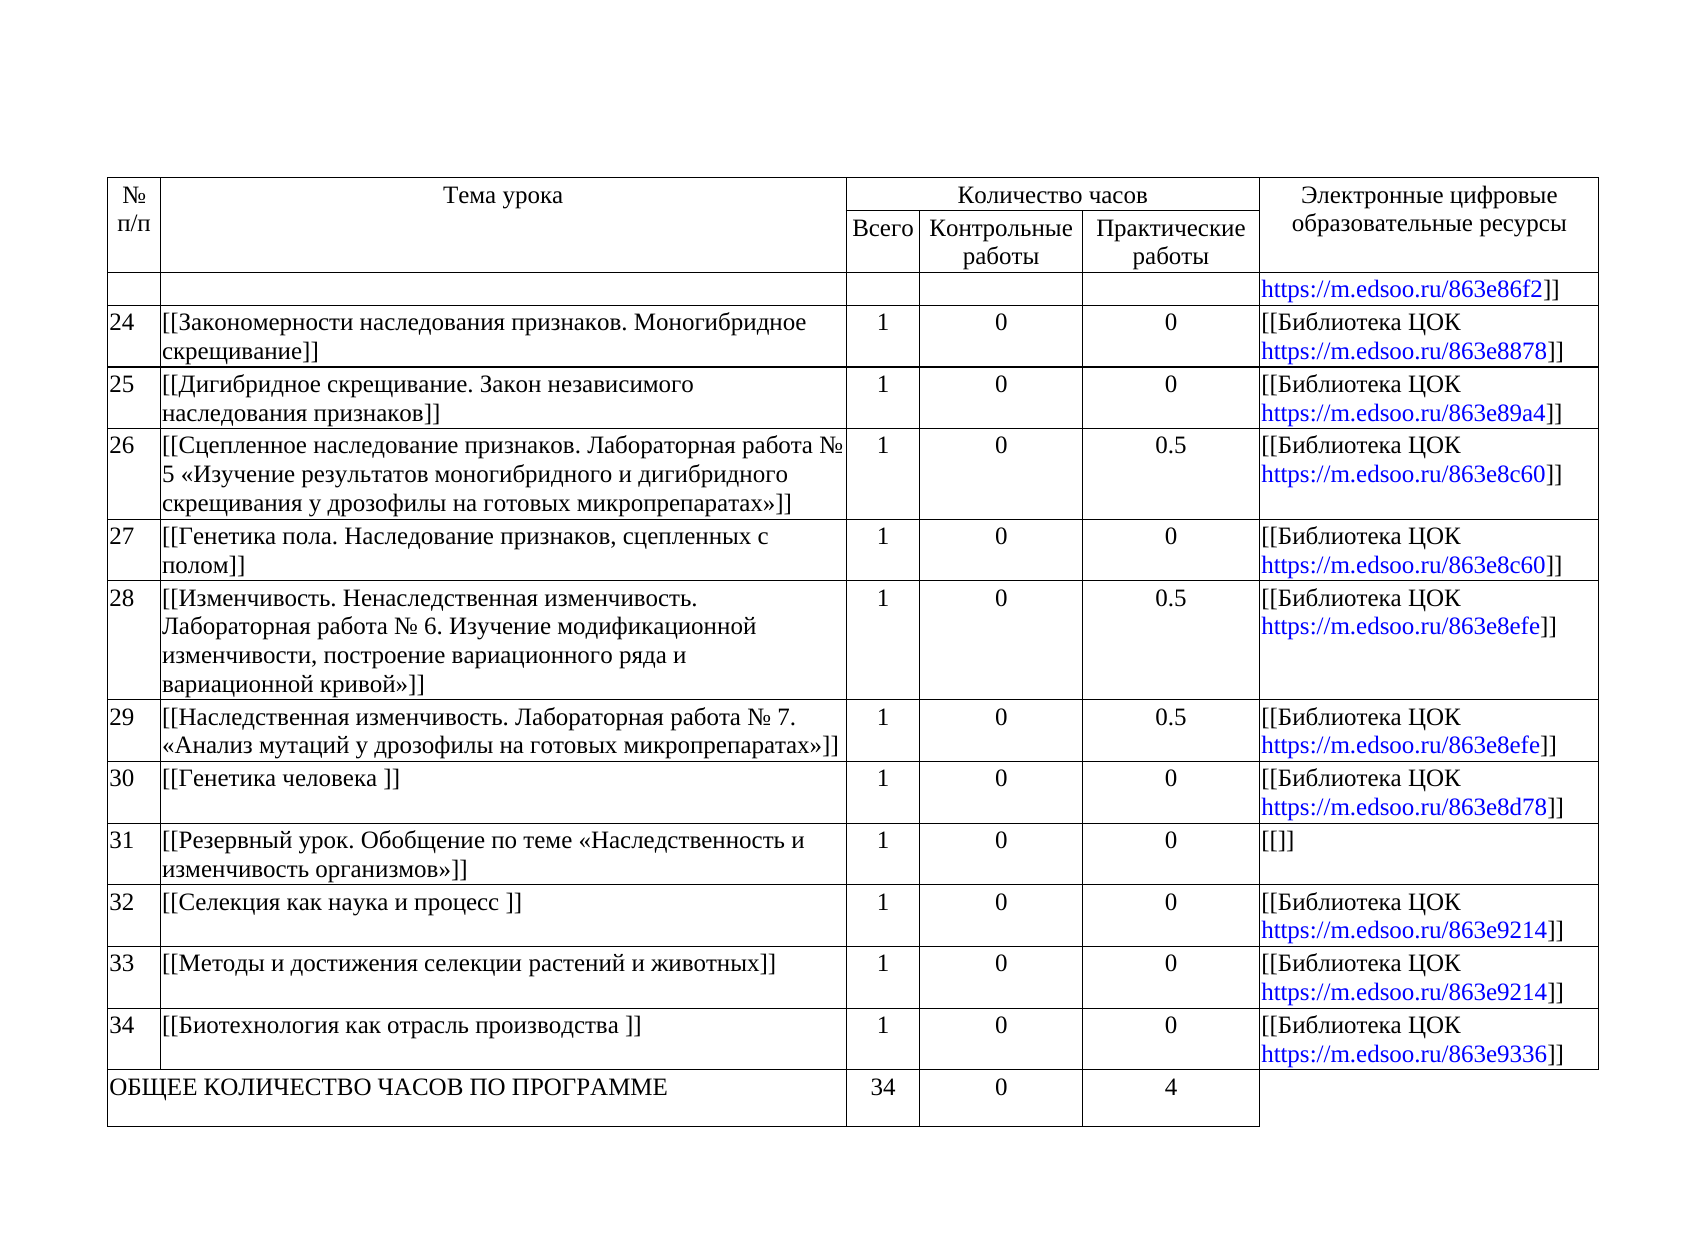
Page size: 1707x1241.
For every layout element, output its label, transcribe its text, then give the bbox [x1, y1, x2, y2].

table_cell 29 [108, 700, 160, 761]
table_cell 0 [1083, 762, 1259, 823]
table_cell 1 [847, 306, 919, 366]
table_cell [[Библиотека ЦОК https://m.edsoo.ru/863e8d78]] [1260, 762, 1598, 823]
table_cell [[Изменчивость. Ненаследственная изменчивость. Лабораторная работа № 6. Изучение модификационной изменчивости, построение вариационного ряда и вариационной кривой»]] [161, 581, 846, 699]
table_cell Практические работы [1083, 211, 1259, 272]
table_cell 34 [847, 1070, 919, 1126]
table_cell 0 [920, 947, 1082, 1008]
table_header № п/п [108, 178, 160, 272]
table_cell [[Библиотека ЦОК https://m.edsoo.ru/863e8efe]] [1260, 581, 1598, 699]
table_cell 1 [847, 947, 919, 1008]
table_cell 0 [1083, 885, 1259, 946]
table_header Тема урока [161, 178, 846, 272]
table_cell 1 [847, 368, 919, 428]
table_cell 1 [847, 885, 919, 946]
table_cell 25 [108, 368, 160, 428]
table_cell 28 [108, 581, 160, 699]
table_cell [161, 273, 846, 305]
table_cell [[Библиотека ЦОК https://m.edsoo.ru/863e9214]] [1260, 885, 1598, 946]
table_cell 0 [920, 429, 1082, 518]
table_cell 0 [920, 368, 1082, 428]
table_cell 0 [1083, 273, 1259, 305]
table_cell 26 [108, 429, 160, 518]
table_cell [[Биотехнология как отрасль производства ]] [161, 1009, 846, 1069]
table_cell 0 [920, 1009, 1082, 1069]
table_cell [[Наследственная изменчивость. Лабораторная работа № 7. «Анализ мутаций у дрозофилы на готовых микропрепаратах»]] [161, 700, 846, 761]
table_cell Контрольные работы [920, 211, 1082, 272]
table_cell 1 [847, 581, 919, 699]
table_cell 0 [920, 700, 1082, 761]
table_cell [[Библиотека ЦОК https://m.edsoo.ru/863e9336]] [1260, 1009, 1598, 1069]
table_cell [[Библиотека ЦОК https://m.edsoo.ru/863e89a4]] [1260, 368, 1598, 428]
table_cell 31 [108, 824, 160, 884]
table_cell Всего [847, 211, 919, 272]
table_cell ОБЩЕЕ КОЛИЧЕСТВО ЧАСОВ ПО ПРОГРАММЕ [108, 1070, 846, 1126]
table_cell 1 [847, 273, 919, 305]
table_cell 0 [1083, 306, 1259, 366]
table_cell 1 [847, 762, 919, 823]
table_cell [[]] [1260, 824, 1598, 884]
table_cell 0.5 [1083, 429, 1259, 518]
table_cell 27 [108, 520, 160, 580]
table_cell [[Дигибридное скрещивание. Закон независимого наследования признаков]] [161, 368, 846, 428]
table_cell 33 [108, 947, 160, 1008]
table_cell [[Библиотека ЦОК https://m.edsoo.ru/863e8878]] [1260, 306, 1598, 366]
table_cell [[Библиотека ЦОК https://m.edsoo.ru/863e8c60]] [1260, 520, 1598, 580]
table_cell [[Библиотека ЦОК https://m.edsoo.ru/863e9214]] [1260, 947, 1598, 1008]
table_cell [[Генетика пола. Наследование признаков, сцепленных с полом]] [161, 520, 846, 580]
table_cell 30 [108, 762, 160, 823]
table_header Электронные цифровые образовательные ресурсы [1260, 178, 1598, 272]
table_cell 0 [920, 306, 1082, 366]
table_header Количество часов [847, 178, 1259, 210]
table_cell [[Генетика человека ]] [161, 762, 846, 823]
table_cell 1 [847, 429, 919, 518]
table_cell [1260, 273, 1598, 305]
table_cell 23 [108, 273, 160, 305]
table_cell 0.5 [1083, 581, 1259, 699]
table_cell 0 [1083, 1009, 1259, 1069]
table_cell 0 [920, 824, 1082, 884]
table_cell 0 [1083, 520, 1259, 580]
table_cell [[Библиотека ЦОК https://m.edsoo.ru/863e8efe]] [1260, 700, 1598, 761]
table_cell [[Резервный урок. Обобщение по теме «Наследственность и изменчивость организмов»]] [161, 824, 846, 884]
table_cell [[Сцепленное наследование признаков. Лабораторная работа № 5 «Изучение результатов моногибридного и дигибридного скрещивания у дрозофилы на готовых микропрепаратах»]] [161, 429, 846, 518]
table_cell 0 [920, 581, 1082, 699]
table_cell 1 [847, 824, 919, 884]
table_cell [[Библиотека ЦОК https://m.edsoo.ru/863e8c60]] [1260, 429, 1598, 518]
table_cell 24 [108, 306, 160, 366]
table_cell [[Селекция как наука и процесс ]] [161, 885, 846, 946]
table_cell 0 [920, 885, 1082, 946]
table_cell 34 [108, 1009, 160, 1069]
table_cell 0 [1083, 947, 1259, 1008]
table_cell 0 [920, 520, 1082, 580]
table_cell 0 [1083, 368, 1259, 428]
table_cell 0 [920, 273, 1082, 305]
table_cell [[Закономерности наследования признаков. Моногибридное скрещивание]] [161, 306, 846, 366]
table_cell 0 [920, 1070, 1082, 1126]
table_cell 1 [847, 700, 919, 761]
table_cell 0.5 [1083, 700, 1259, 761]
table_cell 0 [1083, 824, 1259, 884]
table_cell [[Методы и достижения селекции растений и животных]] [161, 947, 846, 1008]
table_cell 1 [847, 520, 919, 580]
table_cell 4 [1083, 1070, 1259, 1126]
table_cell 32 [108, 885, 160, 946]
table_cell 1 [847, 1009, 919, 1069]
table_cell 0 [920, 762, 1082, 823]
